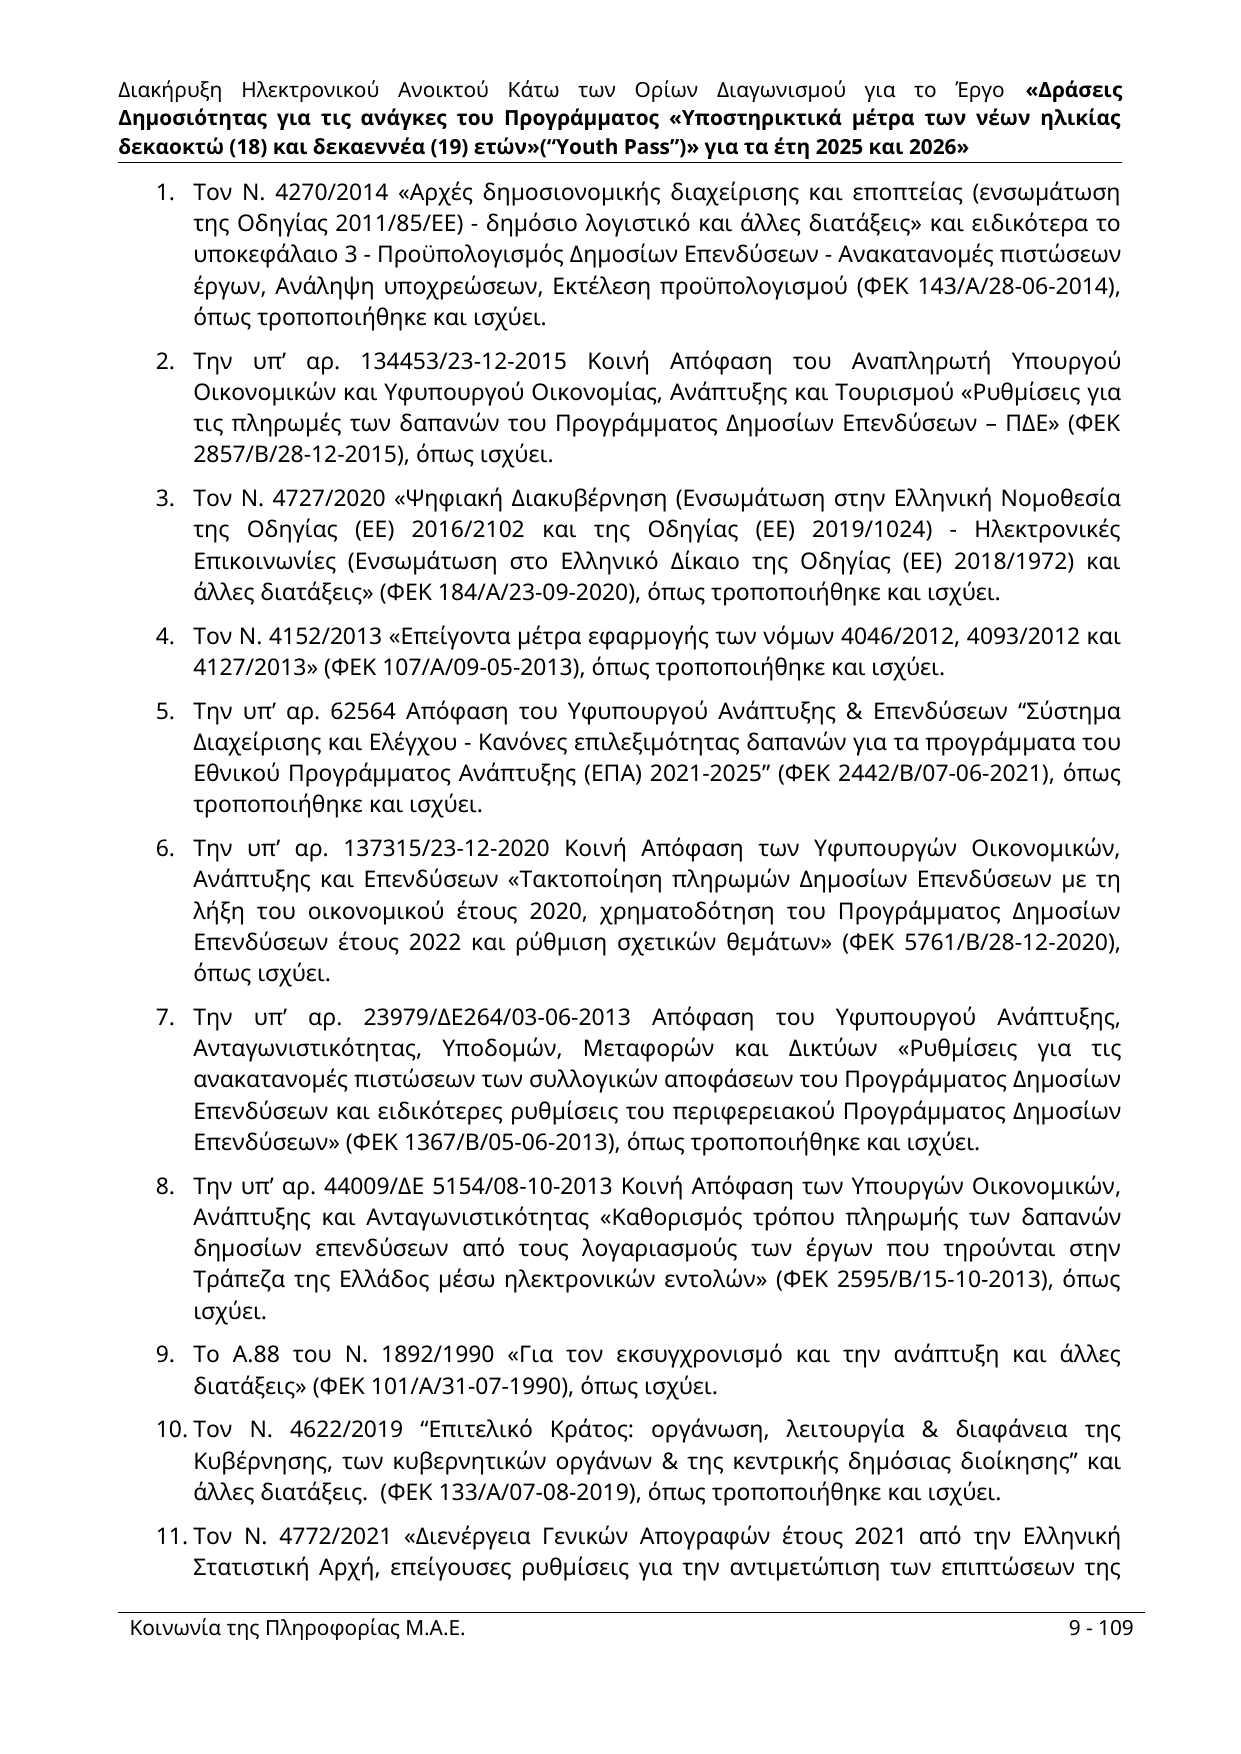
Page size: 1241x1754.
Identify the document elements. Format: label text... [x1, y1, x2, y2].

list Τον Ν. 4270/2014 «Αρχές δημοσιονομικής διαχείρισης και εποπτείας (ενσωμάτωση της Οδηγίας 2011/85/ΕΕ) - δημόσιο λογιστικό και άλλες διατάξεις» και ειδικότερα το υποκεφάλαιο 3 - Προϋπολογισμός Δημοσίων Επενδύσεων - Ανακατανομές πιστώσεων έργων, Ανάληψη υποχρεώσεων, Εκτέλεση προϋπολογισμού (ΦΕΚ 143/Α/28-06-2014), όπως τροποποιήθηκε και ισχύει. [156, 176, 1122, 332]
list Τον Ν. 4622/2019 “Επιτελικό Κράτος: οργάνωση, λειτουργία & διαφάνεια της Κυβέρνησης, των κυβερνητικών οργάνων & της κεντρικής δημόσιας διοίκησης” και άλλες διατάξεις. (ΦΕΚ 133/Α/07-08-2019), όπως τροποποιήθηκε και ισχύει. [156, 1413, 1122, 1507]
list Τον Ν. 4727/2020 «Ψηφιακή Διακυβέρνηση (Ενσωμάτωση στην Ελληνική Νομοθεσία της Οδηγίας (ΕΕ) 2016/2102 και της Οδηγίας (ΕΕ) 2019/1024) - Ηλεκτρονικές Επικοινωνίες (Ενσωμάτωση στο Ελληνικό Δίκαιο της Οδηγίας (ΕΕ) 2018/1972) και άλλες διατάξεις» (ΦΕΚ 184/Α/23-09-2020), όπως τροποποιήθηκε και ισχύει. [156, 482, 1122, 607]
list Την υπ’ αρ. 134453/23-12-2015 Κοινή Απόφαση του Αναπληρωτή Υπουργού Οικονομικών και Υφυπουργού Οικονομίας, Ανάπτυξης και Τουρισμού «Ρυθμίσεις για τις πληρωμές των δαπανών του Προγράμματος Δημοσίων Επενδύσεων – ΠΔΕ» (ΦΕΚ 2857/Β/28-12-2015), όπως ισχύει. [156, 345, 1122, 470]
list Την υπ’ αρ. 44009/ΔΕ 5154/08-10-2013 Κοινή Απόφαση των Υπουργών Οικονομικών, Ανάπτυξης και Ανταγωνιστικότητας «Καθορισμός τρόπου πληρωμής των δαπανών δημοσίων επενδύσεων από τους λογαριασμούς των έργων που τηρούνται στην Τράπεζα της Ελλάδος μέσω ηλεκτρονικών εντολών» (ΦΕΚ 2595/Β/15-10-2013), όπως ισχύει. [156, 1170, 1122, 1326]
list Το Α.88 του Ν. 1892/1990 «Για τον εκσυγχρονισμό και την ανάπτυξη και άλλες διατάξεις» (ΦΕΚ 101/Α/31-07-1990), όπως ισχύει. [156, 1338, 1122, 1401]
list Την υπ’ αρ. 62564 Απόφαση του Υφυπουργού Ανάπτυξης & Επενδύσεων “Σύστημα Διαχείρισης και Ελέγχου - Κανόνες επιλεξιμότητας δαπανών για τα προγράμματα του Εθνικού Προγράμματος Ανάπτυξης (ΕΠΑ) 2021-2025” (ΦΕΚ 2442/Β/07-06-2021), όπως τροποποιήθηκε και ισχύει. [156, 695, 1122, 820]
list Τον Ν. 4152/2013 «Επείγοντα μέτρα εφαρμογής των νόμων 4046/2012, 4093/2012 και 4127/2013» (ΦΕΚ 107/Α/09-05-2013), όπως τροποποιήθηκε και ισχύει. [156, 620, 1122, 682]
list Την υπ’ αρ. 137315/23-12-2020 Κοινή Απόφαση των Υφυπουργών Οικονομικών, Ανάπτυξης και Επενδύσεων «Τακτοποίηση πληρωμών Δημοσίων Επενδύσεων με τη λήξη του οικονομικού έτους 2020, χρηματοδότηση του Προγράμματος Δημοσίων Επενδύσεων έτους 2022 και ρύθμιση σχετικών θεμάτων» (ΦΕΚ 5761/Β/28-12-2020), όπως ισχύει. [156, 832, 1122, 988]
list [156, 1520, 1122, 1582]
list Την υπ’ αρ. 23979/ΔΕ264/03-06-2013 Απόφαση του Υφυπουργού Ανάπτυξης, Ανταγωνιστικότητας, Υποδομών, Μεταφορών και Δικτύων «Ρυθμίσεις για τις ανακατανομές πιστώσεων των συλλογικών αποφάσεων του Προγράμματος Δημοσίων Επενδύσεων και ειδικότερες ρυθμίσεις του περιφερειακού Προγράμματος Δημοσίων Επενδύσεων» (ΦΕΚ 1367/Β/05-06-2013), όπως τροποποιήθηκε και ισχύει. [156, 1001, 1122, 1157]
